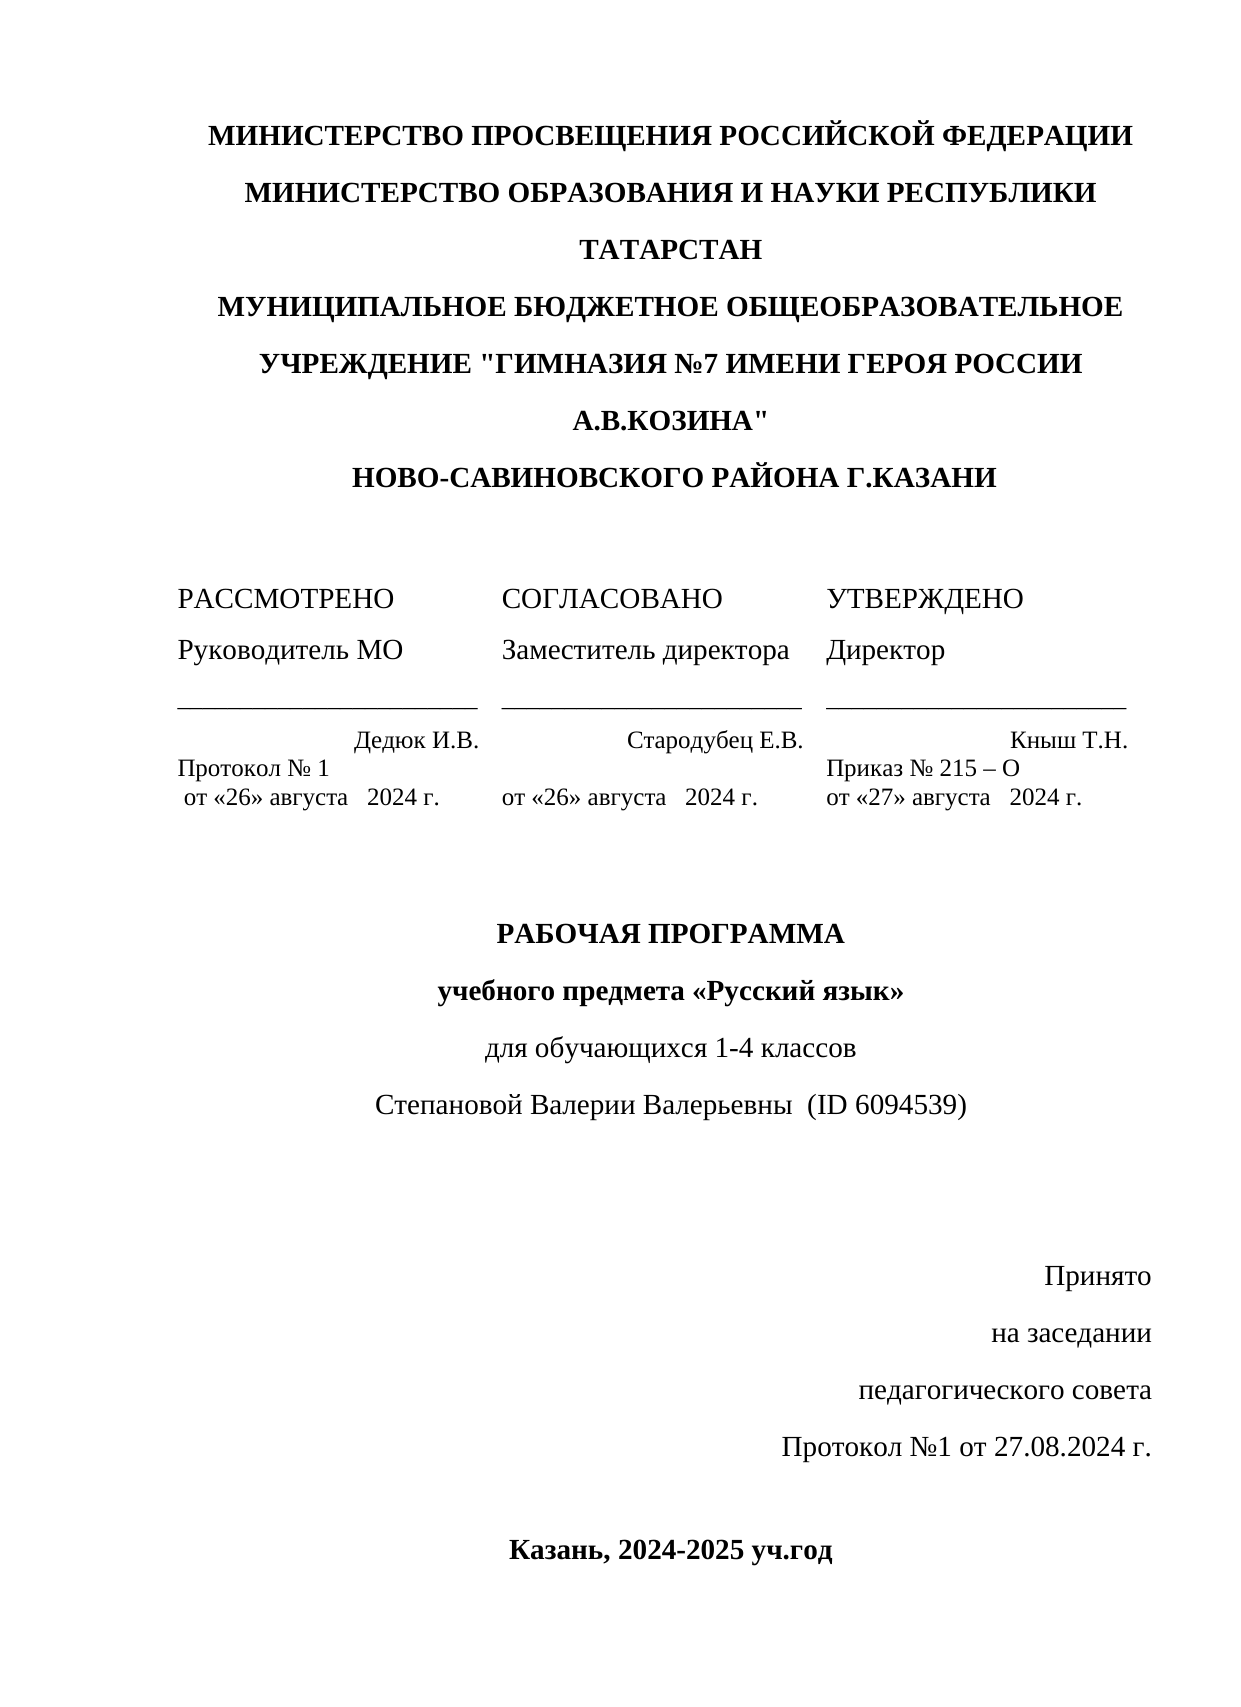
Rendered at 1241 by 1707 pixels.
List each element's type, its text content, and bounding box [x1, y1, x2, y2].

text учебного предмета «Русский язык» [190, 973, 1152, 1007]
text РАБОЧАЯ ПРОГРАММА [190, 917, 1152, 950]
text МИНИСТЕРСТВО ПРОСВЕЩЕНИЯ РОССИЙСКОЙ ФЕДЕРАЦИИ [190, 118, 1152, 152]
text Протокол №1 от 27.08.2024 г. [190, 1429, 1152, 1463]
text для обучающихся 1-4 классов [190, 1031, 1152, 1064]
text Казань, 2024-2025 уч.год [190, 1532, 1152, 1566]
table_header СОГЛАСОВАНО Заместитель директора ________________________ Стародубец Е.В. от «26» августа 2024 г. [490, 581, 815, 852]
table_header УТВЕРЖДЕНО Директор ________________________ Кныш Т.Н. Приказ № 215 – О от «27» августа 2024 г. [815, 581, 1139, 852]
text на заседании [190, 1315, 1152, 1349]
table_header РАССМОТРЕНО Руководитель МО ________________________ Дедюк И.В. Протокол № 1 от «26» августа 2024 г. [166, 581, 490, 852]
text Принято [190, 1258, 1152, 1292]
text МУНИЦИПАЛЬНОЕ БЮДЖЕТНОЕ ОБЩЕОБРАЗОВАТЕЛЬНОЕ УЧРЕЖДЕНИЕ "ГИМНАЗИЯ №7 ИМЕНИ ГЕРОЯ РОССИИ А.В.КОЗИНА" НОВО-САВИНОВСКОГО РАЙОНА Г.КАЗАНИ [190, 289, 1152, 493]
text педагогического совета [190, 1372, 1152, 1406]
text Степановой Валерии Валерьевны (ID 6094539) [190, 1087, 1152, 1121]
text МИНИСТЕРСТВО ОБРАЗОВАНИЯ И НАУКИ РЕСПУБЛИКИ ТАТАРСТАН [190, 175, 1152, 266]
